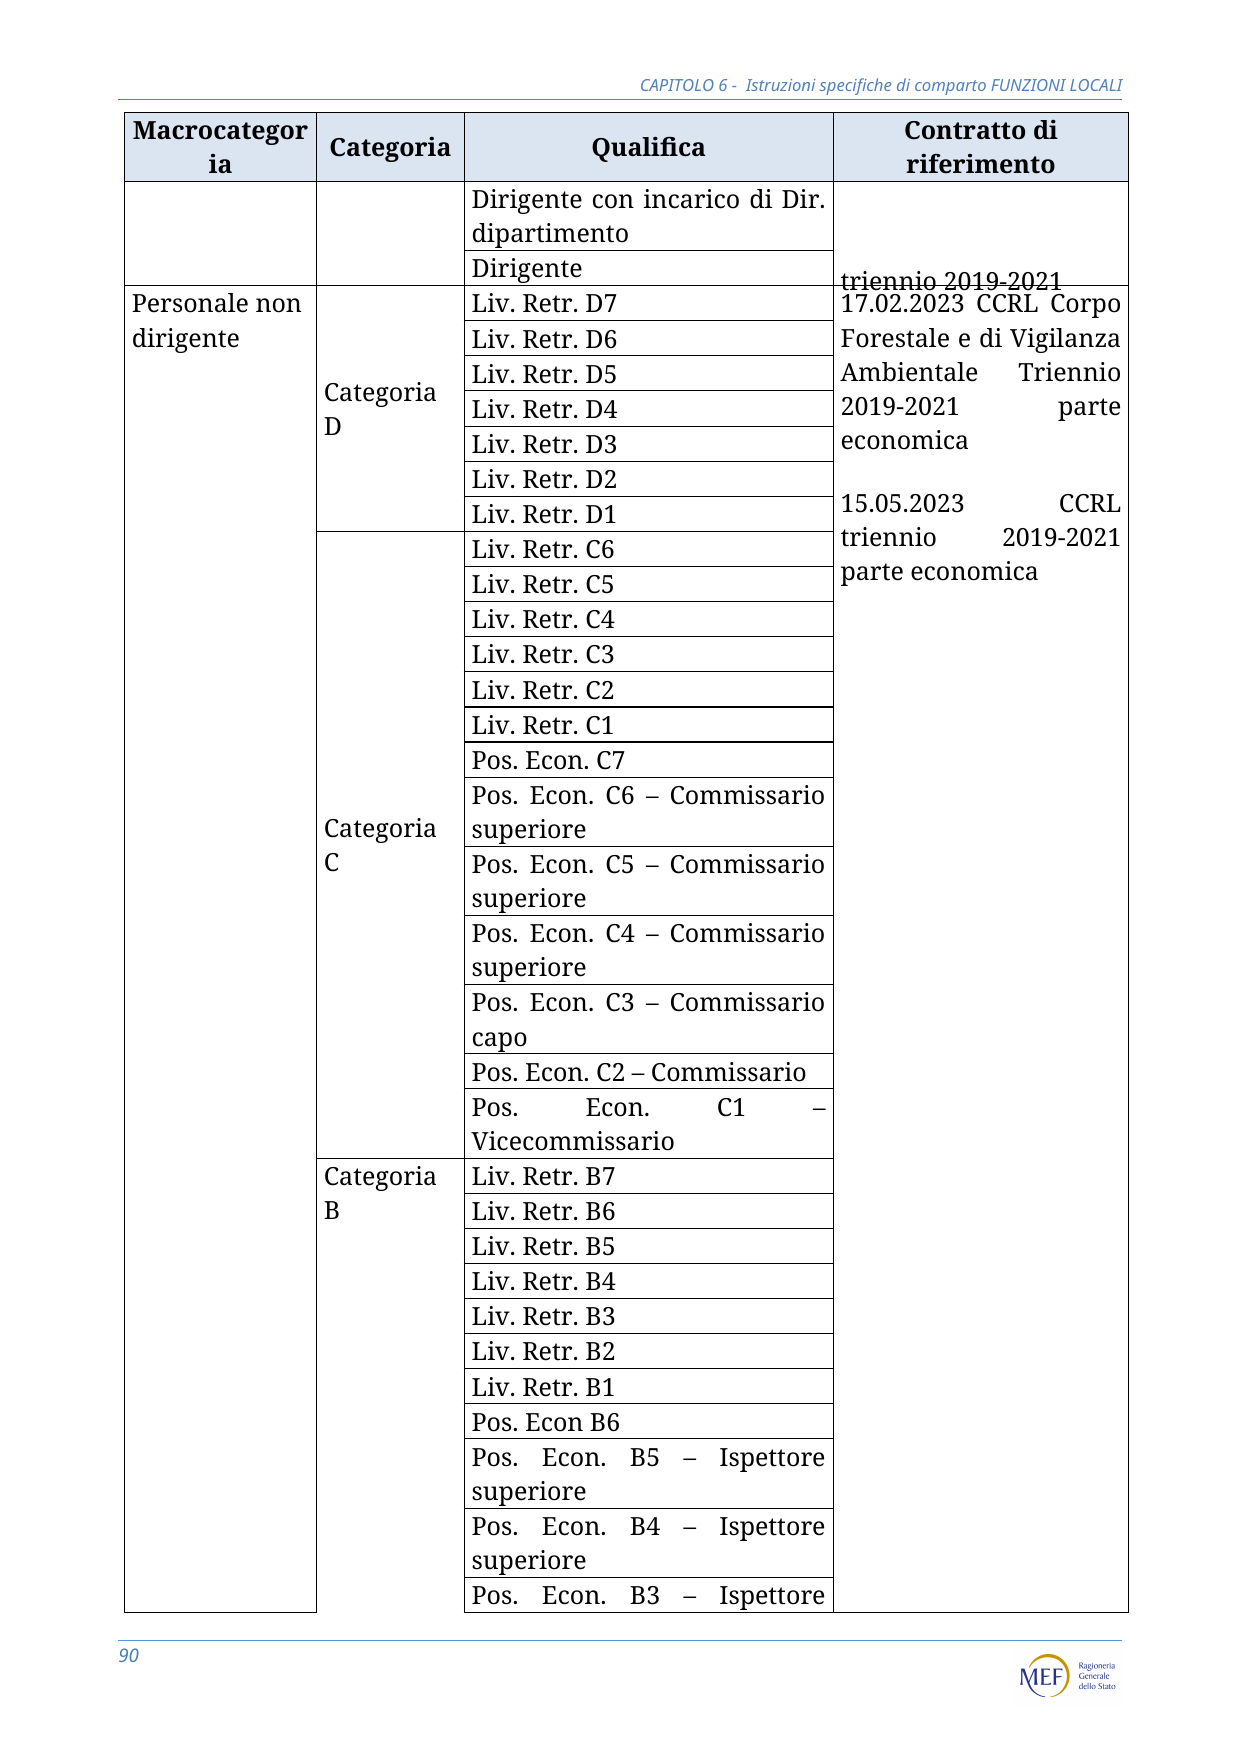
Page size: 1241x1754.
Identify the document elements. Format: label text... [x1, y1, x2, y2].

table_cell Pos. Econ. B4 – Ispettore superiore [465, 1509, 833, 1577]
table_header Contratto di riferimento [834, 113, 1128, 181]
table_cell Liv. Retr. B3 [465, 1299, 833, 1333]
table_header Categoria [317, 113, 464, 181]
table_cell Categoria B [317, 1159, 464, 1612]
table_cell Liv. Retr. C1 [465, 708, 833, 741]
table_cell Pos. Econ. C5 – Commissario superiore [465, 847, 833, 915]
table_cell Liv. Retr. C6 [465, 532, 833, 566]
table_cell Pos. Econ. C4 – Commissario superiore [465, 916, 833, 984]
table_cell Pos. Econ B6 [465, 1404, 833, 1438]
table_cell Liv. Retr. B5 [465, 1229, 833, 1263]
table_cell Liv. Retr. B2 [465, 1334, 833, 1368]
table_cell 17.02.2023 CCRL Corpo Forestale e di Vigilanza Ambientale Triennio 2019-2021 parte economica 15.05.2023 CCRL triennio 2019-2021 parte economica [834, 286, 1128, 1612]
table_cell Liv. Retr. D7 [465, 286, 833, 320]
picture [1011, 1645, 1122, 1706]
table_cell Pos. Econ. C7 [465, 743, 833, 777]
table_cell Dirigente con incarico di Dir. dipartimento [465, 182, 833, 250]
table_cell Liv. Retr. C3 [465, 637, 833, 671]
table_cell Liv. Retr. C4 [465, 602, 833, 636]
table_cell Liv. Retr. D4 [465, 391, 833, 426]
table_header Qualifica [465, 113, 833, 181]
table_cell Categoria D [317, 286, 464, 531]
table_cell Pos. Econ. C3 – Commissario capo [465, 985, 833, 1053]
table_cell Liv. Retr. D3 [465, 427, 833, 461]
table_cell Categoria C [317, 532, 464, 1157]
table_cell Dirigente [465, 251, 833, 285]
table_cell Pos. Econ. C2 – Commissario [465, 1054, 833, 1088]
table_cell Pos. Econ. C6 – Commissario superiore [465, 778, 833, 846]
table_header Macrocategoria [125, 113, 316, 181]
table_cell Liv. Retr. B6 [465, 1194, 833, 1228]
table_cell Liv. Retr. C2 [465, 672, 833, 706]
table_cell Liv. Retr. D6 [465, 321, 833, 355]
table_cell Liv. Retr. D2 [465, 462, 833, 496]
table_cell Liv. Retr. B4 [465, 1264, 833, 1298]
table_cell Liv. Retr. D1 [465, 497, 833, 531]
table_cell Liv. Retr. C5 [465, 567, 833, 601]
table_cell Pos. Econ. B3 – Ispettore superiore [465, 1578, 833, 1612]
table_cell Liv. Retr. B1 [465, 1369, 833, 1403]
table_cell Pos. Econ. B5 – Ispettore superiore [465, 1439, 833, 1507]
table_cell Personale non dirigente [125, 286, 316, 1612]
table_cell Liv. Retr. B7 [465, 1159, 833, 1193]
table_cell Pos. Econ. C1 – Vicecommissario [465, 1089, 833, 1157]
table_cell Liv. Retr. D5 [465, 356, 833, 390]
